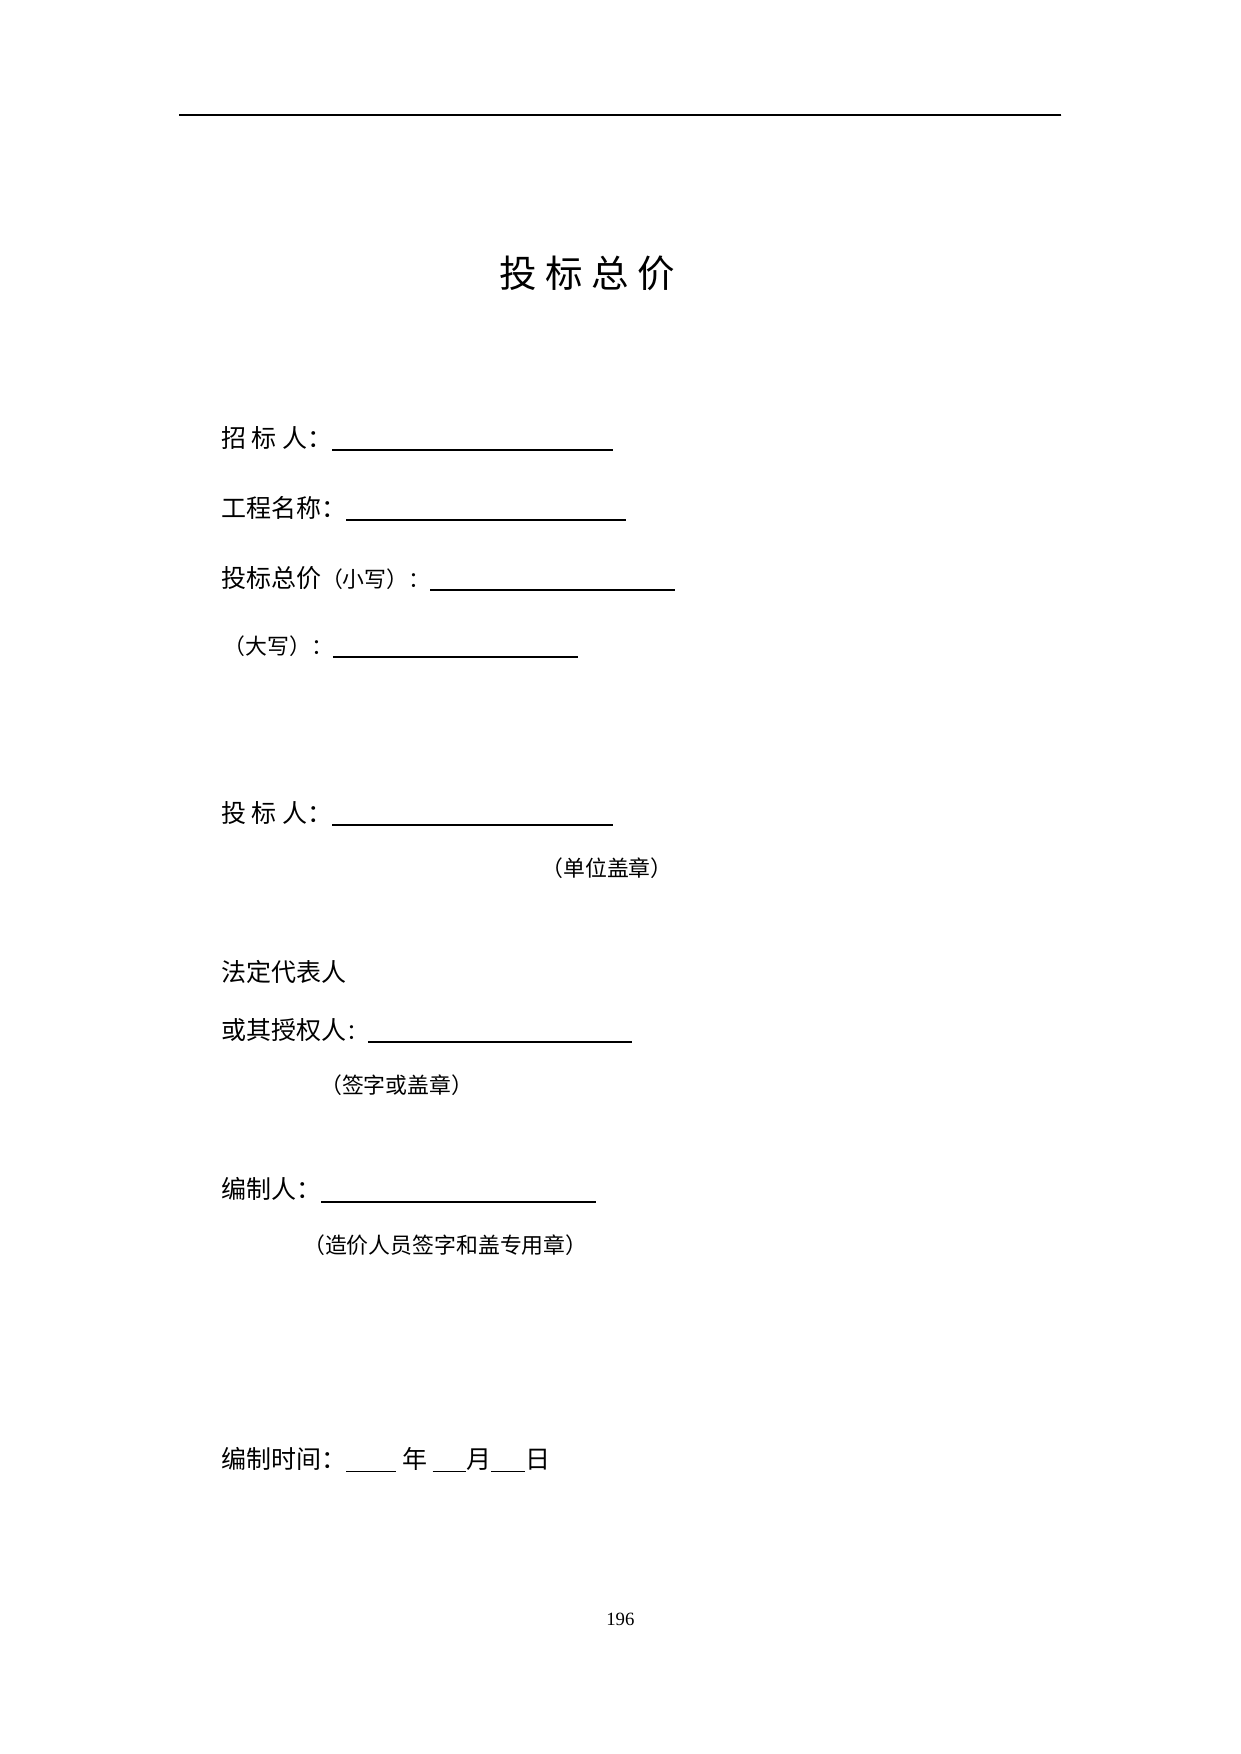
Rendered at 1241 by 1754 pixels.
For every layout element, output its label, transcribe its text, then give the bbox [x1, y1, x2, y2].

text （签字或盖章） [121, 1068, 1053, 1100]
text 法定代表人 [121, 953, 1053, 989]
text 招 标 人： [121, 418, 1053, 454]
text 投标总价（小写）： [121, 559, 1053, 595]
text 或其授权人： [121, 1010, 1053, 1047]
text （造价人员签字和盖专用章） [121, 1228, 1053, 1259]
text 投 标 人： [121, 793, 1053, 829]
text 编制时间： 年 月 日 [121, 1439, 1053, 1476]
text （大写）： [121, 629, 1053, 661]
text 编制人： [121, 1170, 1053, 1206]
text 投 标 总 价 [121, 244, 1053, 298]
text 工程名称： [121, 488, 1053, 525]
text （单位盖章） [121, 851, 1053, 882]
